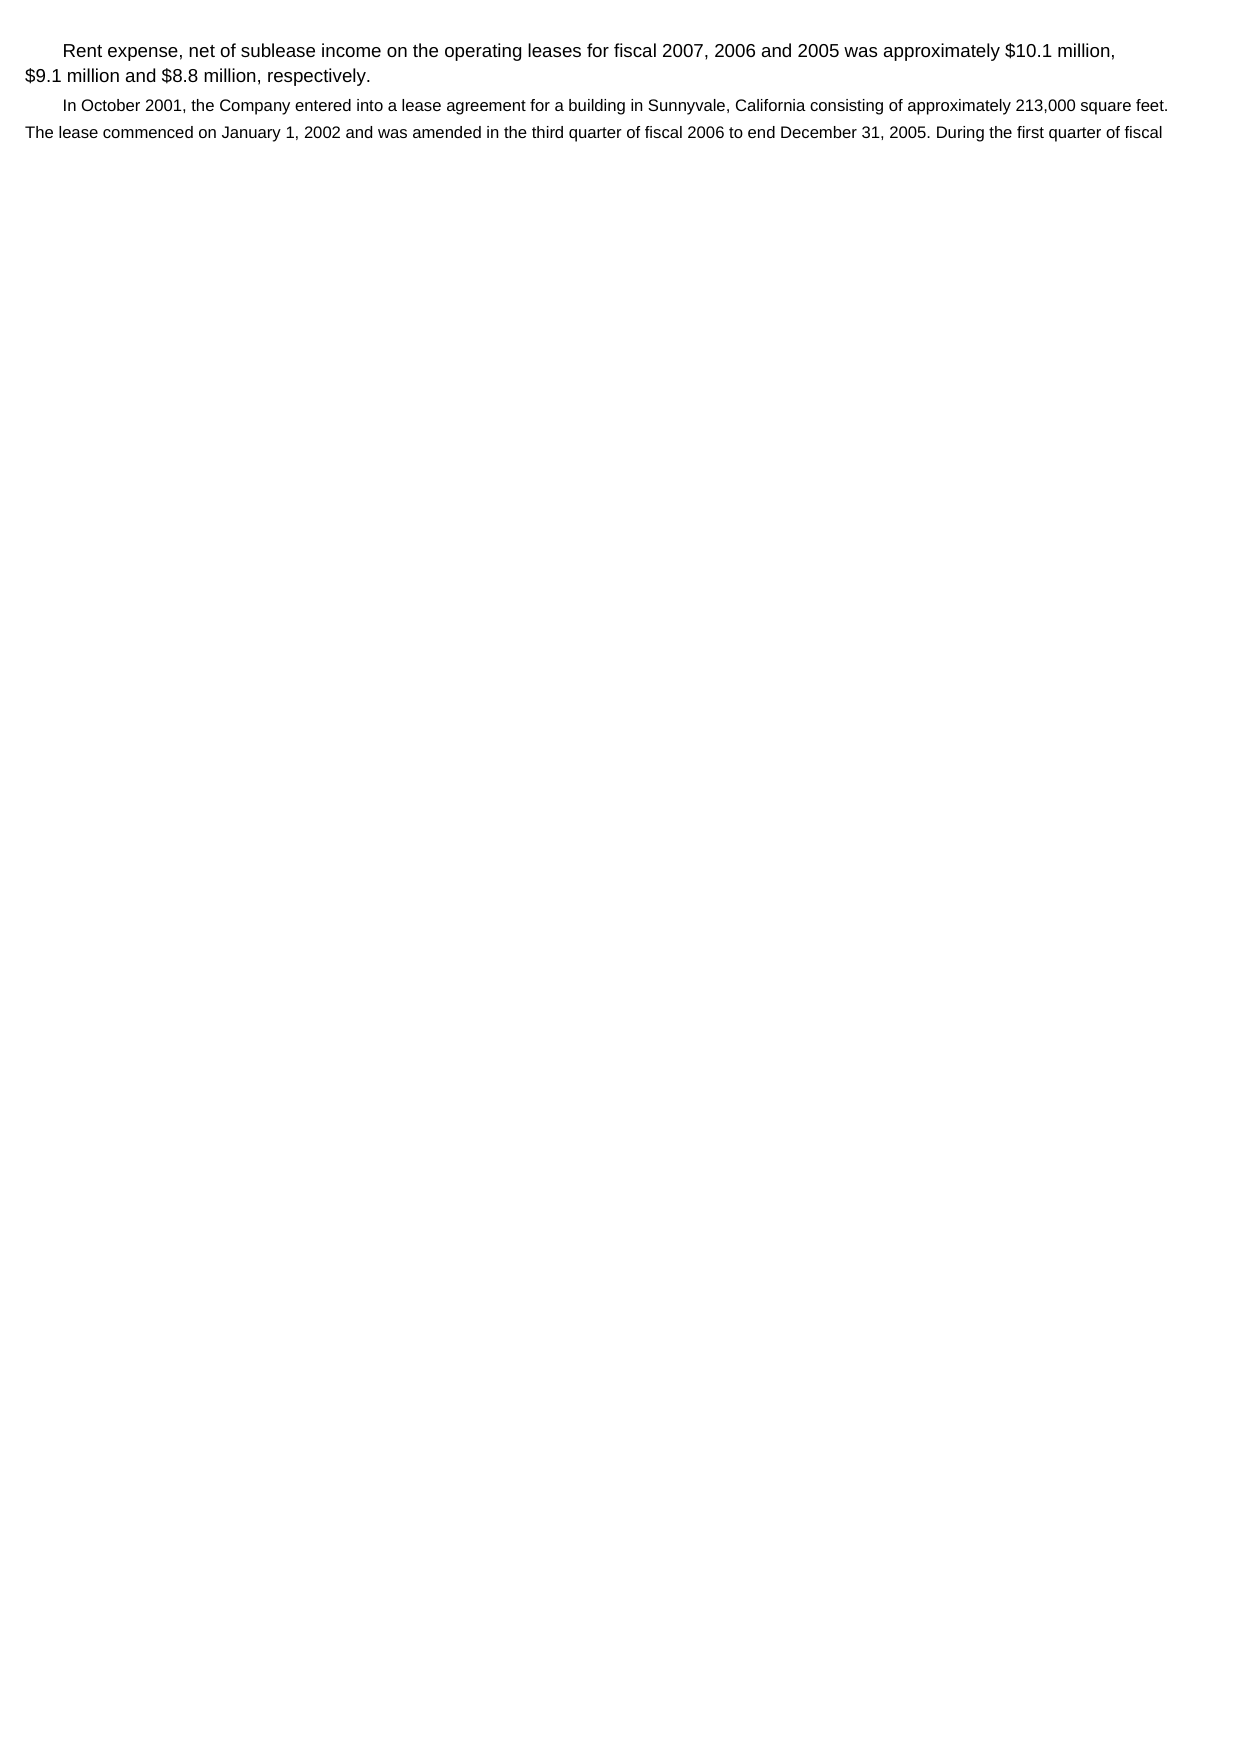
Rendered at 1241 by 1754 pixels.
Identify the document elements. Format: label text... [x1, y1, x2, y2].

text In October 2001, the Company entered into a lease agreement for a building in Sunnyvale, California consisting of approximately 213,000 square feet. The lease commenced on January 1, 2002 and was amended in the third quarter of fiscal 2006 to end December 31, 2005. During the first quarter of fiscal [25, 96, 1194, 142]
text Rent expense, net of sublease income on the operating leases for fiscal 2007, 2006 and 2005 was approximately $10.1 million, $9.1 million and $8.8 million, respectively. [25, 40, 1142, 86]
